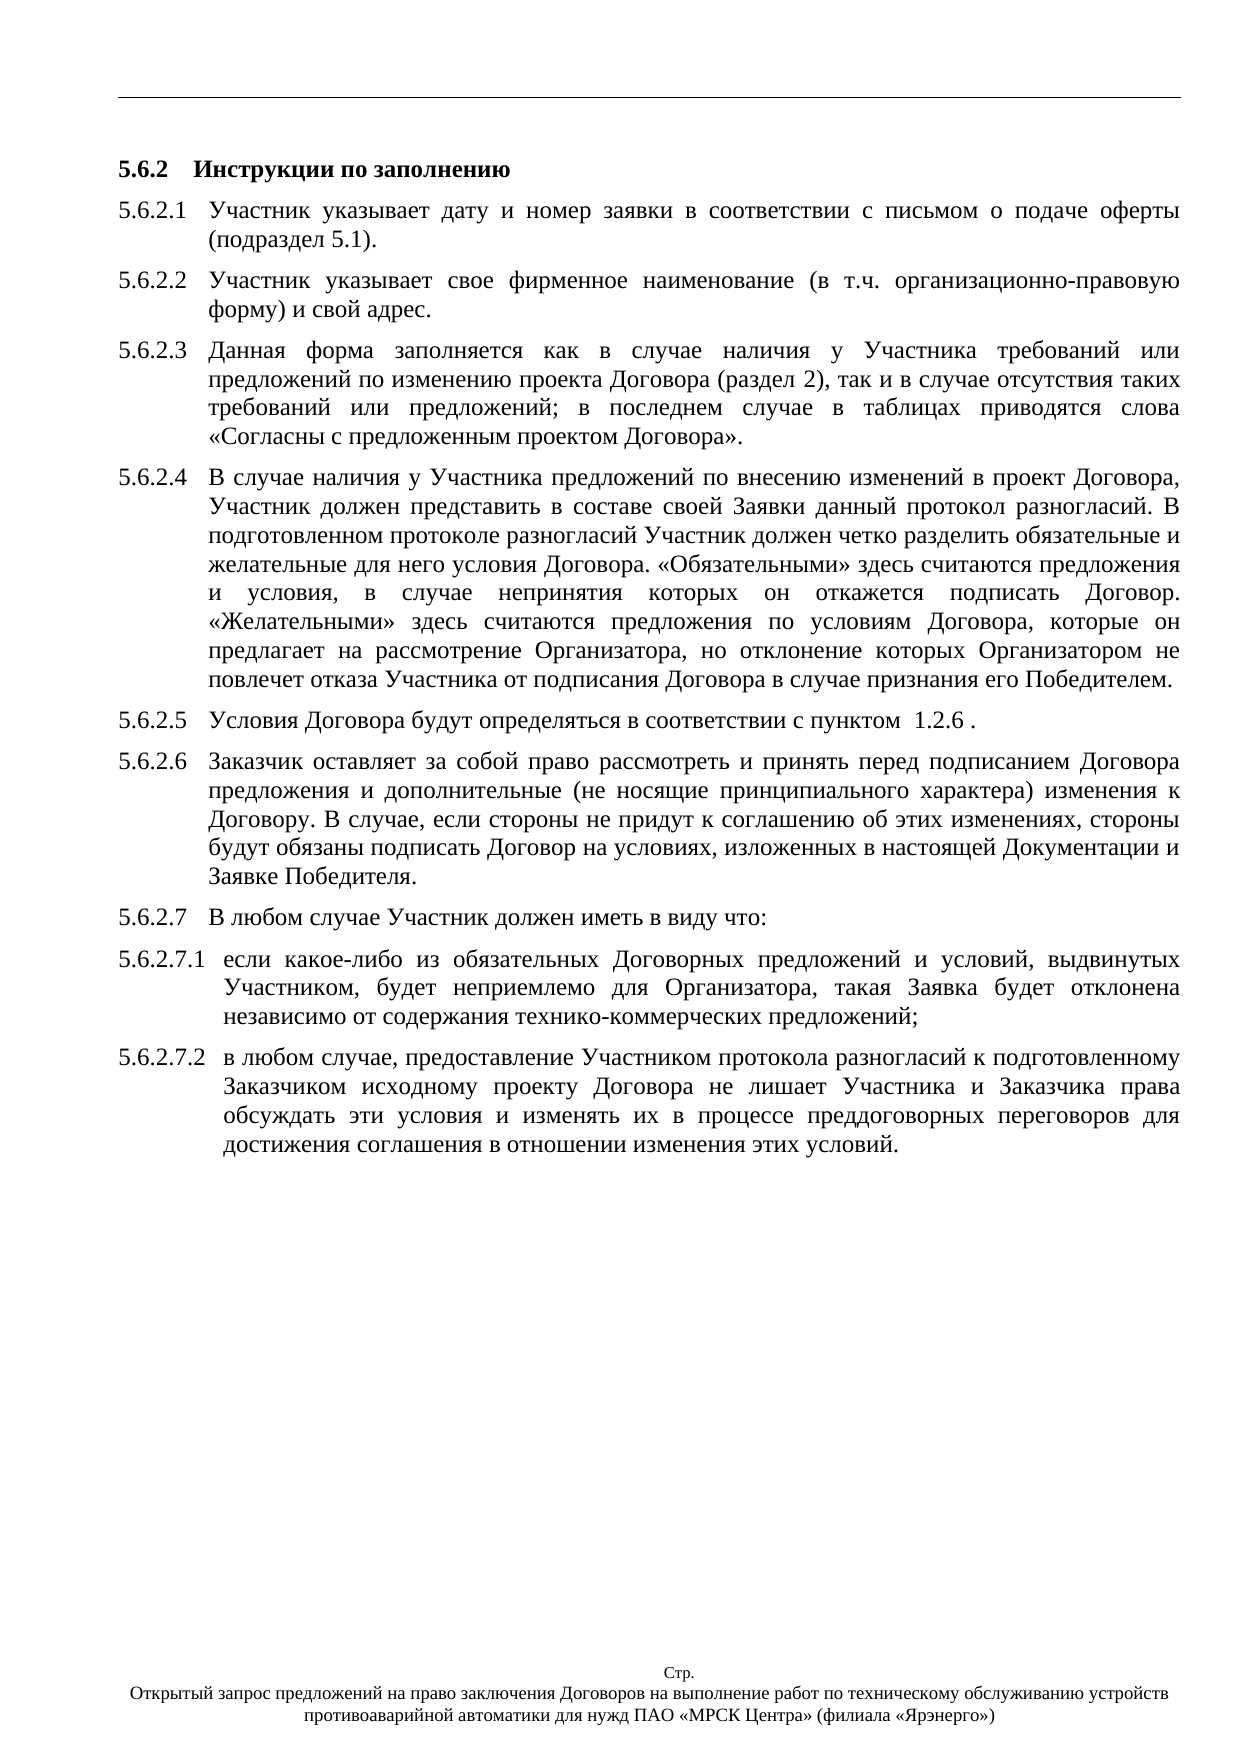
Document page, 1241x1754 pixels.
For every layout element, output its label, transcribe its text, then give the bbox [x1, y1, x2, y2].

subtitle Инструкции по заполнению [118, 154, 1181, 182]
list Участник указывает свое фирменное наименование (в т.ч. организационно-правовую форму) и свой адрес. [118, 265, 1181, 322]
list Участник указывает дату и номер заявки в соответствии с письмом о подаче оферты (подраздел 5.1). [118, 195, 1181, 252]
list В любом случае Участник должен иметь в виду что: [118, 902, 1181, 931]
list Данная форма заполняется как в случае наличия у Участника требований или предложений по изменению проекта Договора (раздел 2), так и в случае отсутствия таких требований или предложений; в последнем случае в таблицах приводятся слова «Согласны с предложенным проектом Договора». [118, 335, 1181, 450]
list если какое-либо из обязательных Договорных предложений и условий, выдвинутых Участником, будет неприемлемо для Организатора, такая Заявка будет отклонена независимо от содержания технико-коммерческих предложений; [118, 944, 1181, 1030]
list Заказчик оставляет за собой право рассмотреть и принять перед подписанием Договора предложения и дополнительные (не носящие принципиального характера) изменения к Договору. В случае, если стороны не придут к соглашению об этих изменениях, стороны будут обязаны подписать Договор на условиях, изложенных в настоящей Документации и Заявке Победителя. [118, 746, 1181, 890]
list в любом случае, предоставление Участником протокола разногласий к подготовленному Заказчиком исходному проекту Договора не лишает Участника и Заказчика права обсуждать эти условия и изменять их в процессе преддоговорных переговоров для достижения соглашения в отношении изменения этих условий. [118, 1042, 1181, 1157]
list В случае наличия у Участника предложений по внесению изменений в проект Договора, Участник должен представить в составе своей Заявки данный протокол разногласий. В подготовленном протоколе разногласий Участник должен четко разделить обязательные и желательные для него условия Договора. «Обязательными» здесь считаются предложения и условия, в случае непринятия которых он откажется подписать Договор. «Желательными» здесь считаются предложения по условиям Договора, которые он предлагает на рассмотрение Организатора, но отклонение которых Организатором не повлечет отказа Участника от подписания Договора в случае признания его Победителем. [118, 462, 1181, 692]
list Условия Договора будут определяться в соответствии с пунктом 1.2.6 . [118, 705, 1181, 734]
